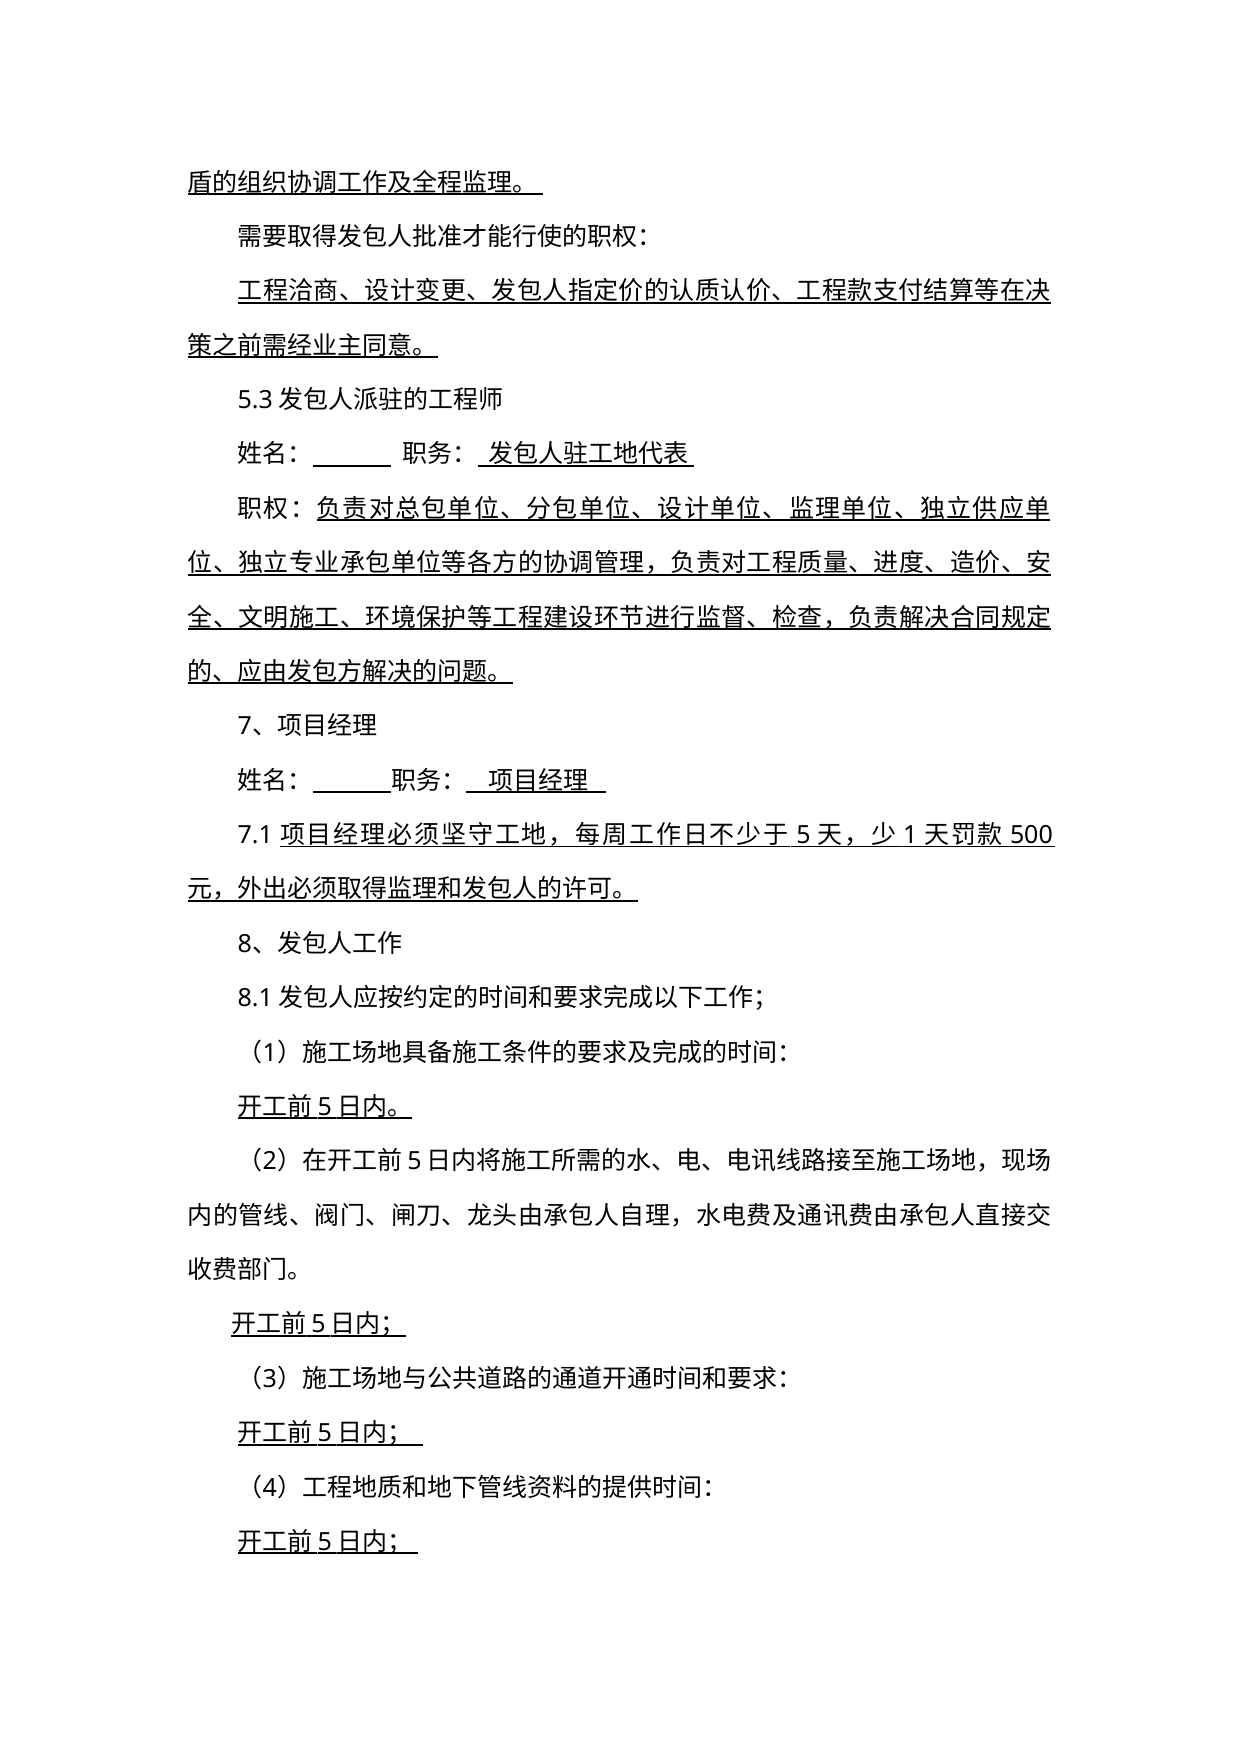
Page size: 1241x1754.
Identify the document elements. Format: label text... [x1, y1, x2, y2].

text 需要取得发包人批准才能行使的职权： [187, 216, 1053, 253]
text 工程洽商、设计变更、发包人指定价的认质认价、工程款支付结算等在决策之前需经业主同意。 [187, 271, 1053, 361]
text 姓名： 职务： 项目经理 [187, 760, 1053, 796]
text 开工前5日内； [187, 1413, 1053, 1449]
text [187, 162, 1053, 198]
text （4）工程地质和地下管线资料的提供时间： [187, 1467, 1053, 1503]
text 开工前5日内； [231, 1304, 1053, 1340]
text 姓名： 职务： 发包人驻工地代表 [187, 434, 1053, 470]
text 8、发包人工作 [187, 923, 1053, 959]
text 5.3发包人派驻的工程师 [187, 379, 1053, 416]
text 8.1发包人应按约定的时间和要求完成以下工作； [187, 978, 1053, 1014]
text （2）在开工前5日内将施工所需的水、电、电讯线路接至施工场地，现场内的管线、阀门、闸刀、龙头由承包人自理，水电费及通讯费由承包人直接交收费部门。 [187, 1141, 1053, 1286]
text 开工前5日内。 [187, 1086, 1053, 1123]
text 职权：负责对总包单位、分包单位、设计单位、监理单位、独立供应单位、独立专业承包单位等各方的协调管理，负责对工程质量、进度、造价、安全、文明施工、环境保护等工程建设环节进行监督、检查，负责解决合同规定的、应由发包方解决的问题。 [187, 488, 1053, 688]
text （1）施工场地具备施工条件的要求及完成的时间： [187, 1032, 1053, 1068]
text 开工前5日内； [187, 1521, 1053, 1558]
text 7、项目经理 [187, 706, 1053, 742]
text （3）施工场地与公共道路的通道开通时间和要求： [187, 1358, 1053, 1394]
text 7.1项目经理必须坚守工地，每周工作日不少于5天，少1天罚款500元，外出必须取得监理和发包人的许可。 [187, 814, 1053, 905]
